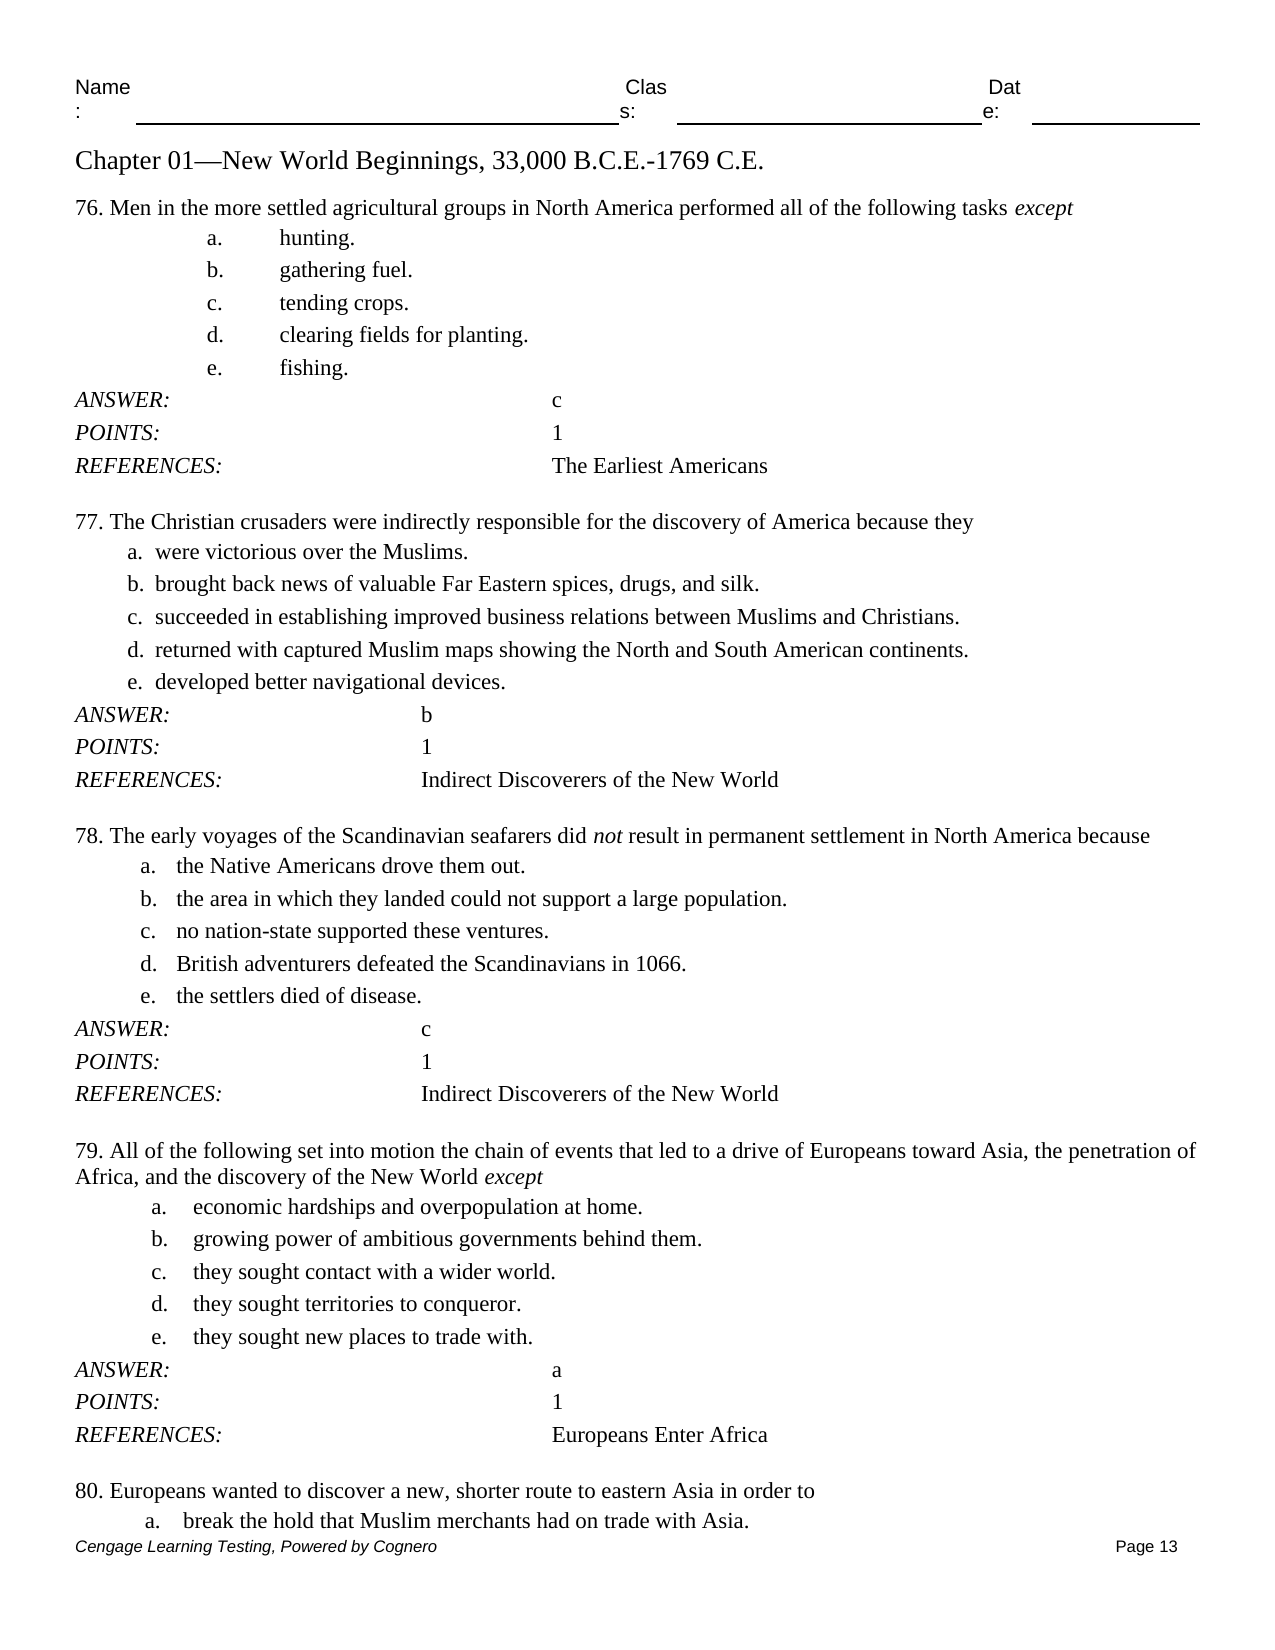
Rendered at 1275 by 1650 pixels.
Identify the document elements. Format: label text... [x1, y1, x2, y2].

table_header 76. Men in the more settled agricultural groups in North America performed all of the following tasks except [75, 220, 1200, 481]
table_header 79. All of the following set into motion the chain of events that led to a drive of Europeans toward Asia, the penetration of Africa, and the discovery of the New World except [75, 1189, 1200, 1451]
table_header 78. The early voyages of the Scandinavian seafarers did not result in permanent settlement in North America because [75, 849, 1200, 1110]
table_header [75, 1504, 1200, 1536]
table_header 77. The Christian crusaders were indirectly responsible for the discovery of America because they [75, 535, 1200, 796]
